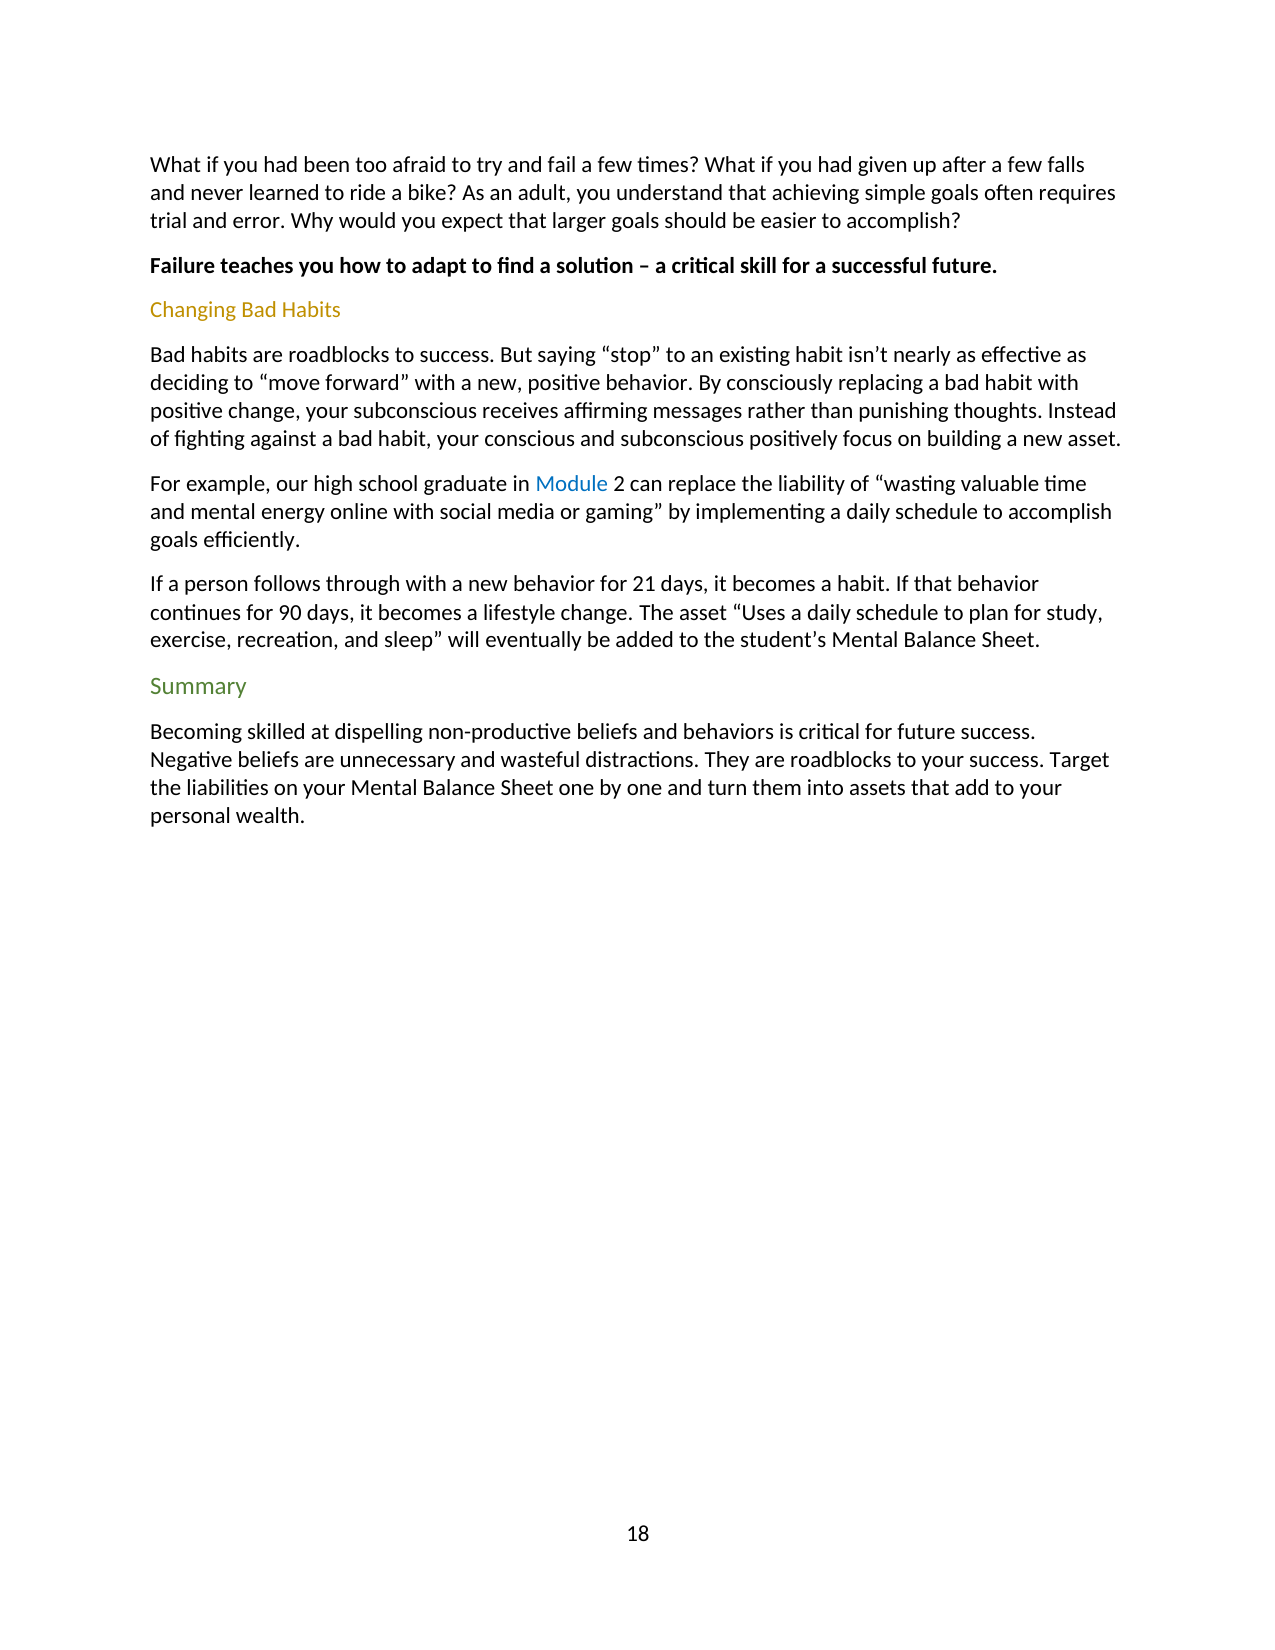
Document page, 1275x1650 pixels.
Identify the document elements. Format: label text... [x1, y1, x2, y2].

text What if you had been too afraid to try and fail a few times? What if you had given up after a few falls and never learned to ride a bike? As an adult, you understand that achieving simple goals often requires trial and error. Why would you expect that larger goals should be easier to accomplish? [150, 150, 1125, 234]
text For example, our high school graduate in Module 2 can replace the liability of “wasting valuable time and mental energy online with social media or gaming” by implementing a daily schedule to accomplish goals efficiently. [150, 469, 1125, 553]
text Failure teaches you how to adapt to find a solution – a critical skill for a successful future. [150, 251, 1125, 279]
text Summary [150, 670, 1125, 701]
text Bad habits are roadblocks to success. But saying “stop” to an existing habit isn’t nearly as effective as deciding to “move forward” with a new, positive behavior. By consciously replacing a bad habit with positive change, your subconscious receives affirming messages rather than punishing thoughts. Instead of fighting against a bad habit, your conscious and subconscious positively focus on building a new asset. [150, 340, 1125, 452]
text Becoming skilled at dispelling non-productive beliefs and behaviors is critical for future success. Negative beliefs are unnecessary and wasteful distractions. They are roadblocks to your success. Target the liabilities on your Mental Balance Sheet one by one and turn them into assets that add to your personal wealth. [150, 717, 1125, 829]
text Changing Bad Habits [150, 295, 1125, 323]
text If a person follows through with a new behavior for 21 days, it becomes a habit. If that behavior continues for 90 days, it becomes a lifestyle change. The asset “Uses a daily schedule to plan for study, exercise, recreation, and sleep” will eventually be added to the student’s Mental Balance Sheet. [150, 569, 1125, 654]
